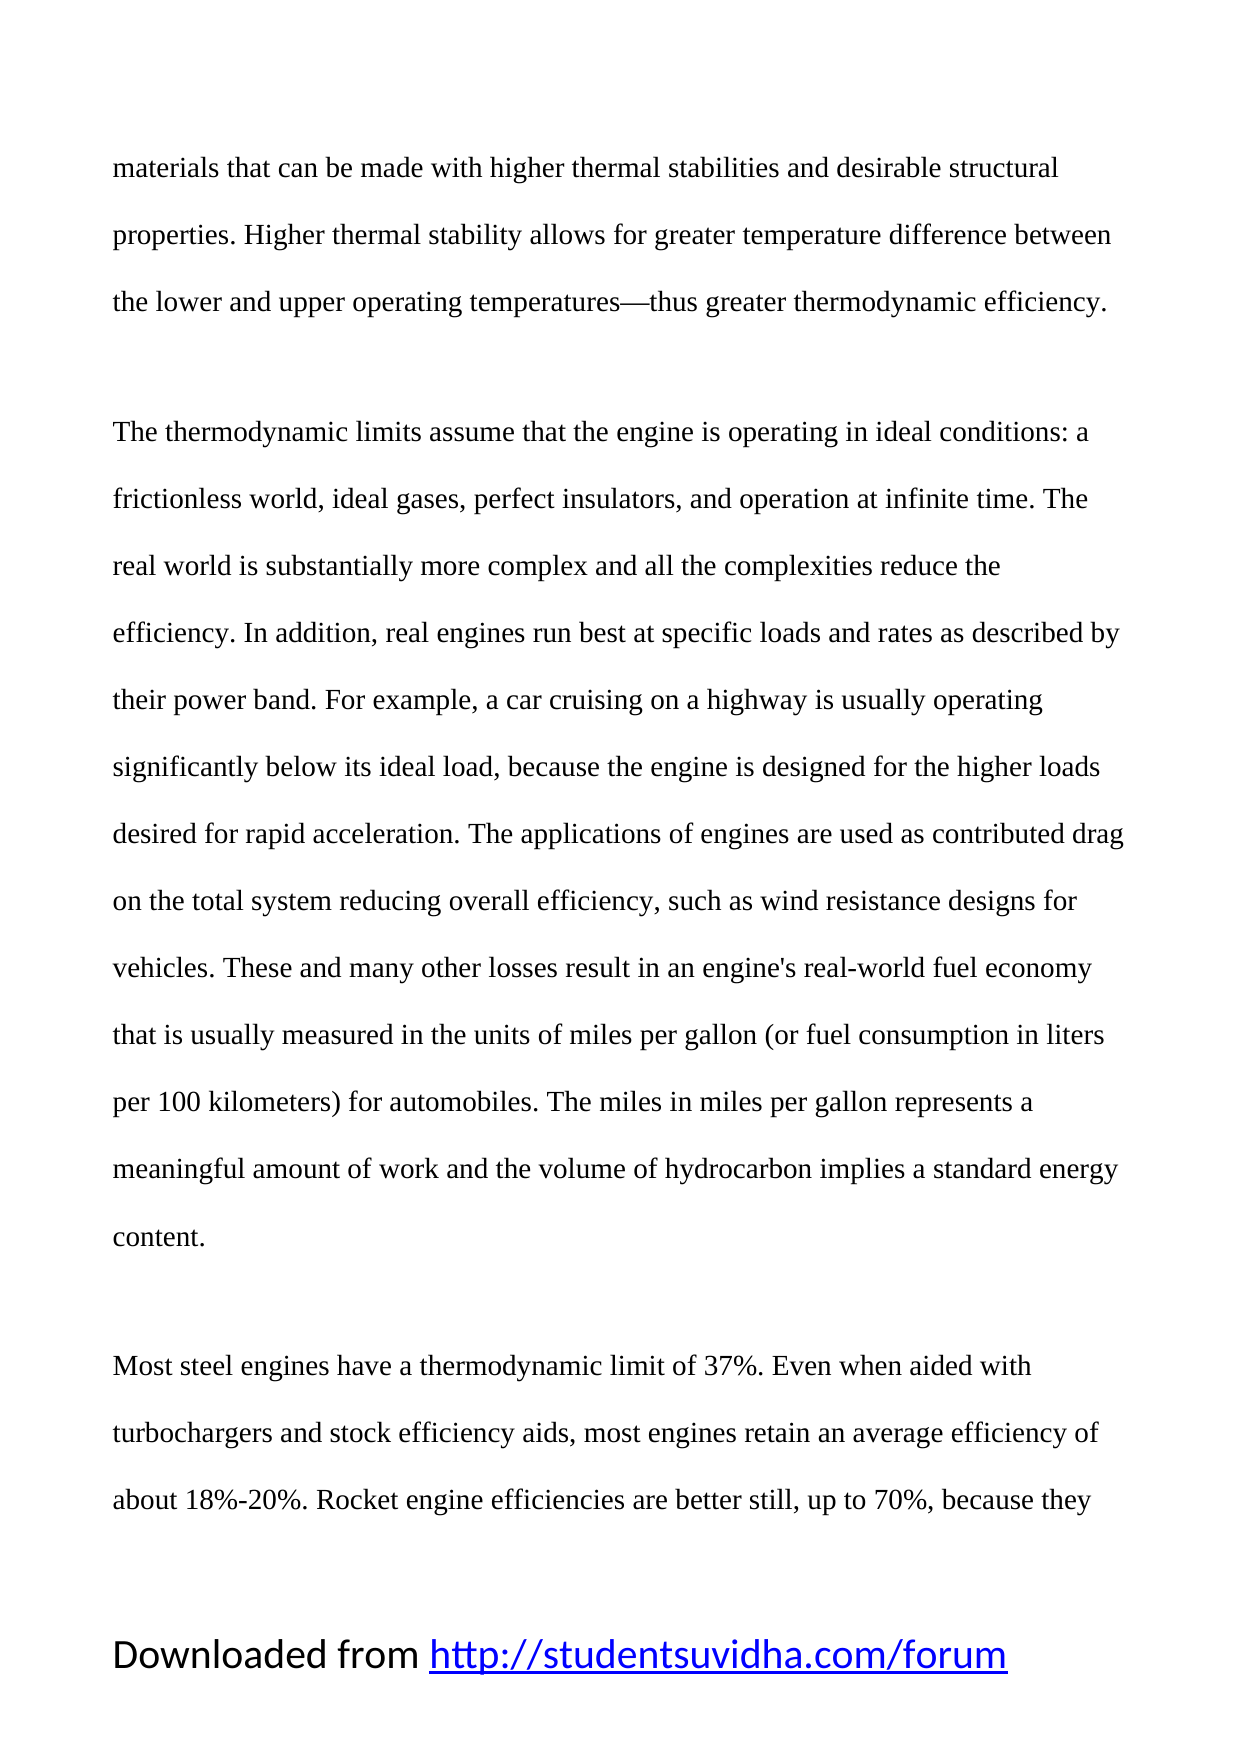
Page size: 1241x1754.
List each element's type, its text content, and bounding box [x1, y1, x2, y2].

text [112, 150, 1128, 318]
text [112, 1348, 1128, 1516]
text The thermodynamic limits assume that the engine is operating in ideal conditions: a frictionless world, ideal gases, perfect insulators, and operation at infinite time. The real world is substantially more complex and all the complexities reduce the efficiency. In addition, real engines run best at specific loads and rates as described by their power band. For example, a car cruising on a highway is usually operating significantly below its ideal load, because the engine is designed for the higher loads desired for rapid acceleration. The applications of engines are used as contributed drag on the total system reducing overall efficiency, such as wind resistance designs for vehicles. These and many other losses result in an engine's real-world fuel economy that is usually measured in the units of miles per gallon (or fuel consumption in liters per 100 kilometers) for automobiles. The miles in miles per gallon represents a meaningful amount of work and the volume of hydrocarbon implies a standard energy content. [112, 414, 1128, 1252]
